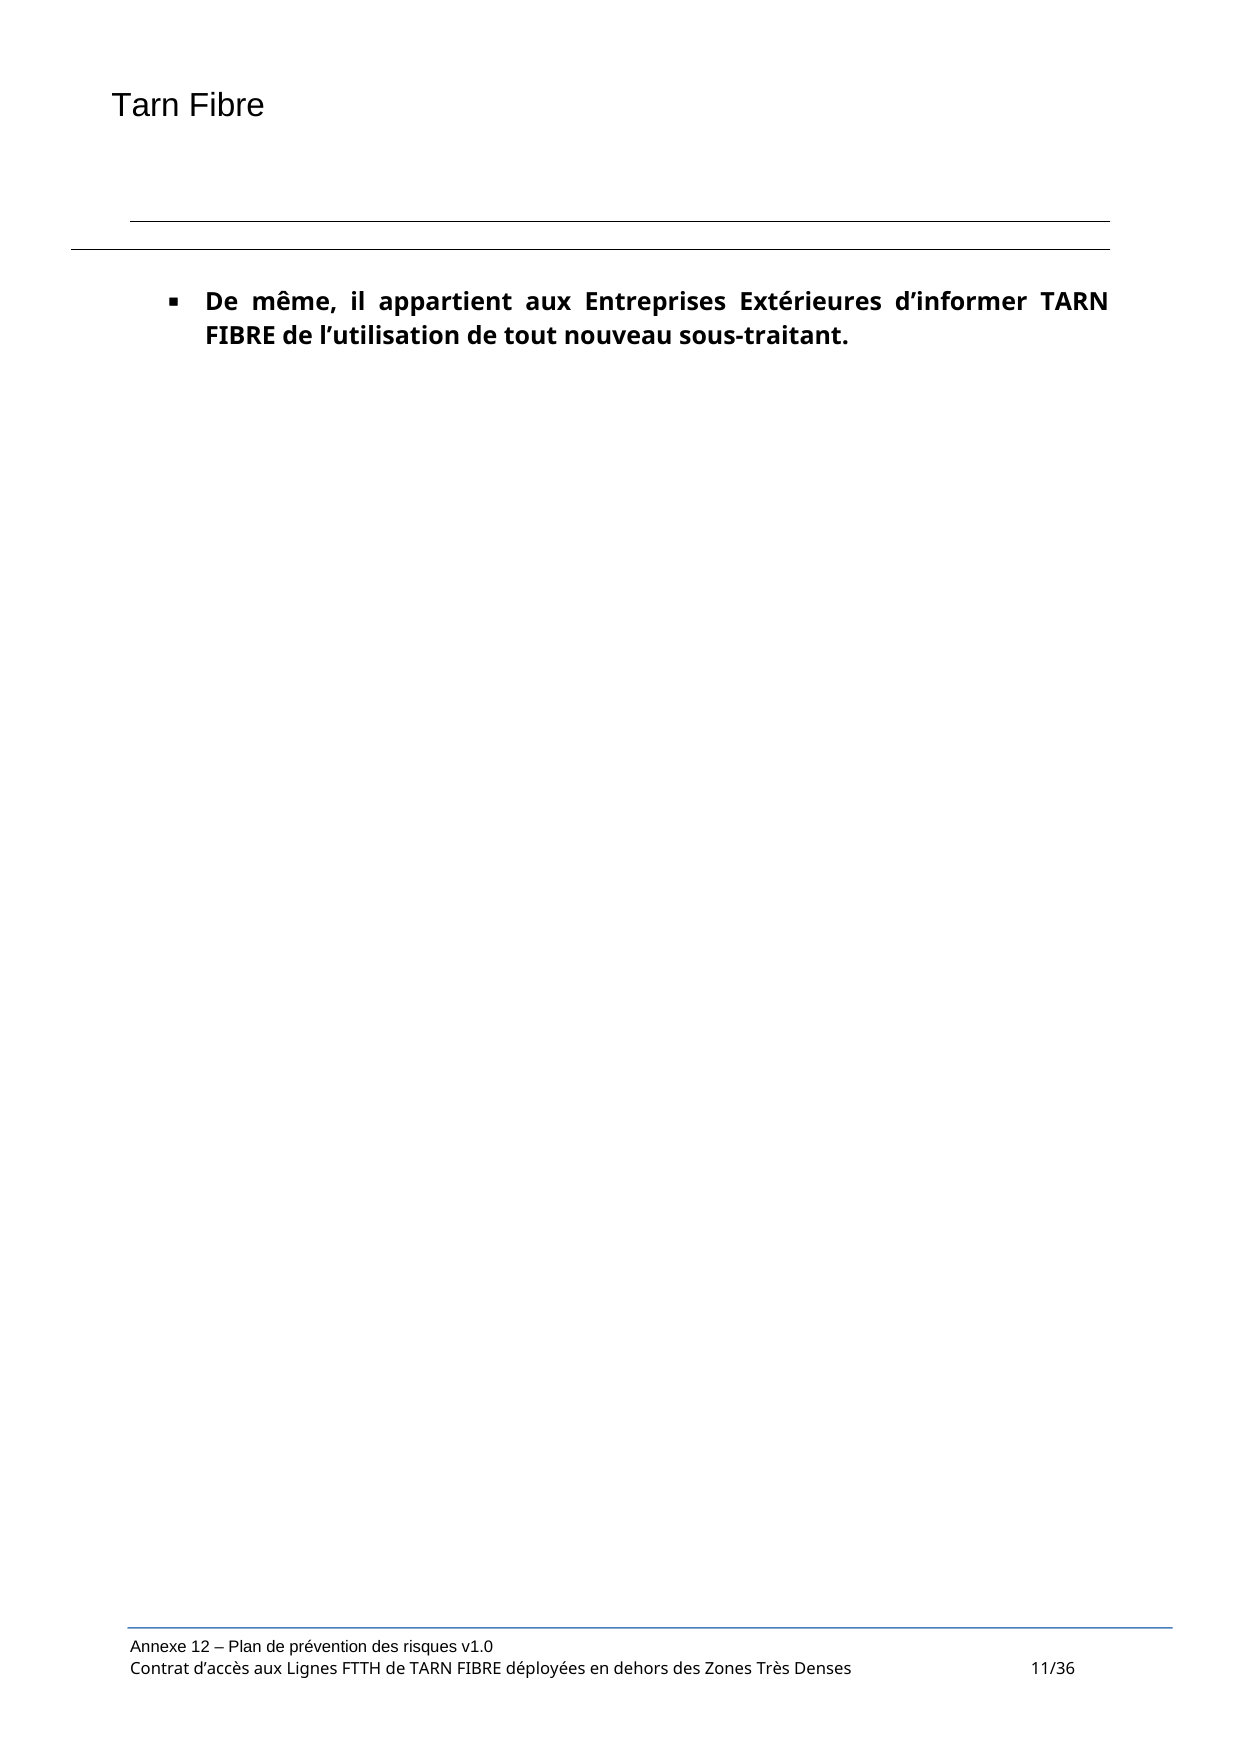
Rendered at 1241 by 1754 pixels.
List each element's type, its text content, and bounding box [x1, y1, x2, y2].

list De même, il appartient aux Entreprises Extérieures d’informer TARN FIBRE de l’utilisation de tout nouveau sous-traitant. [167, 284, 1110, 352]
